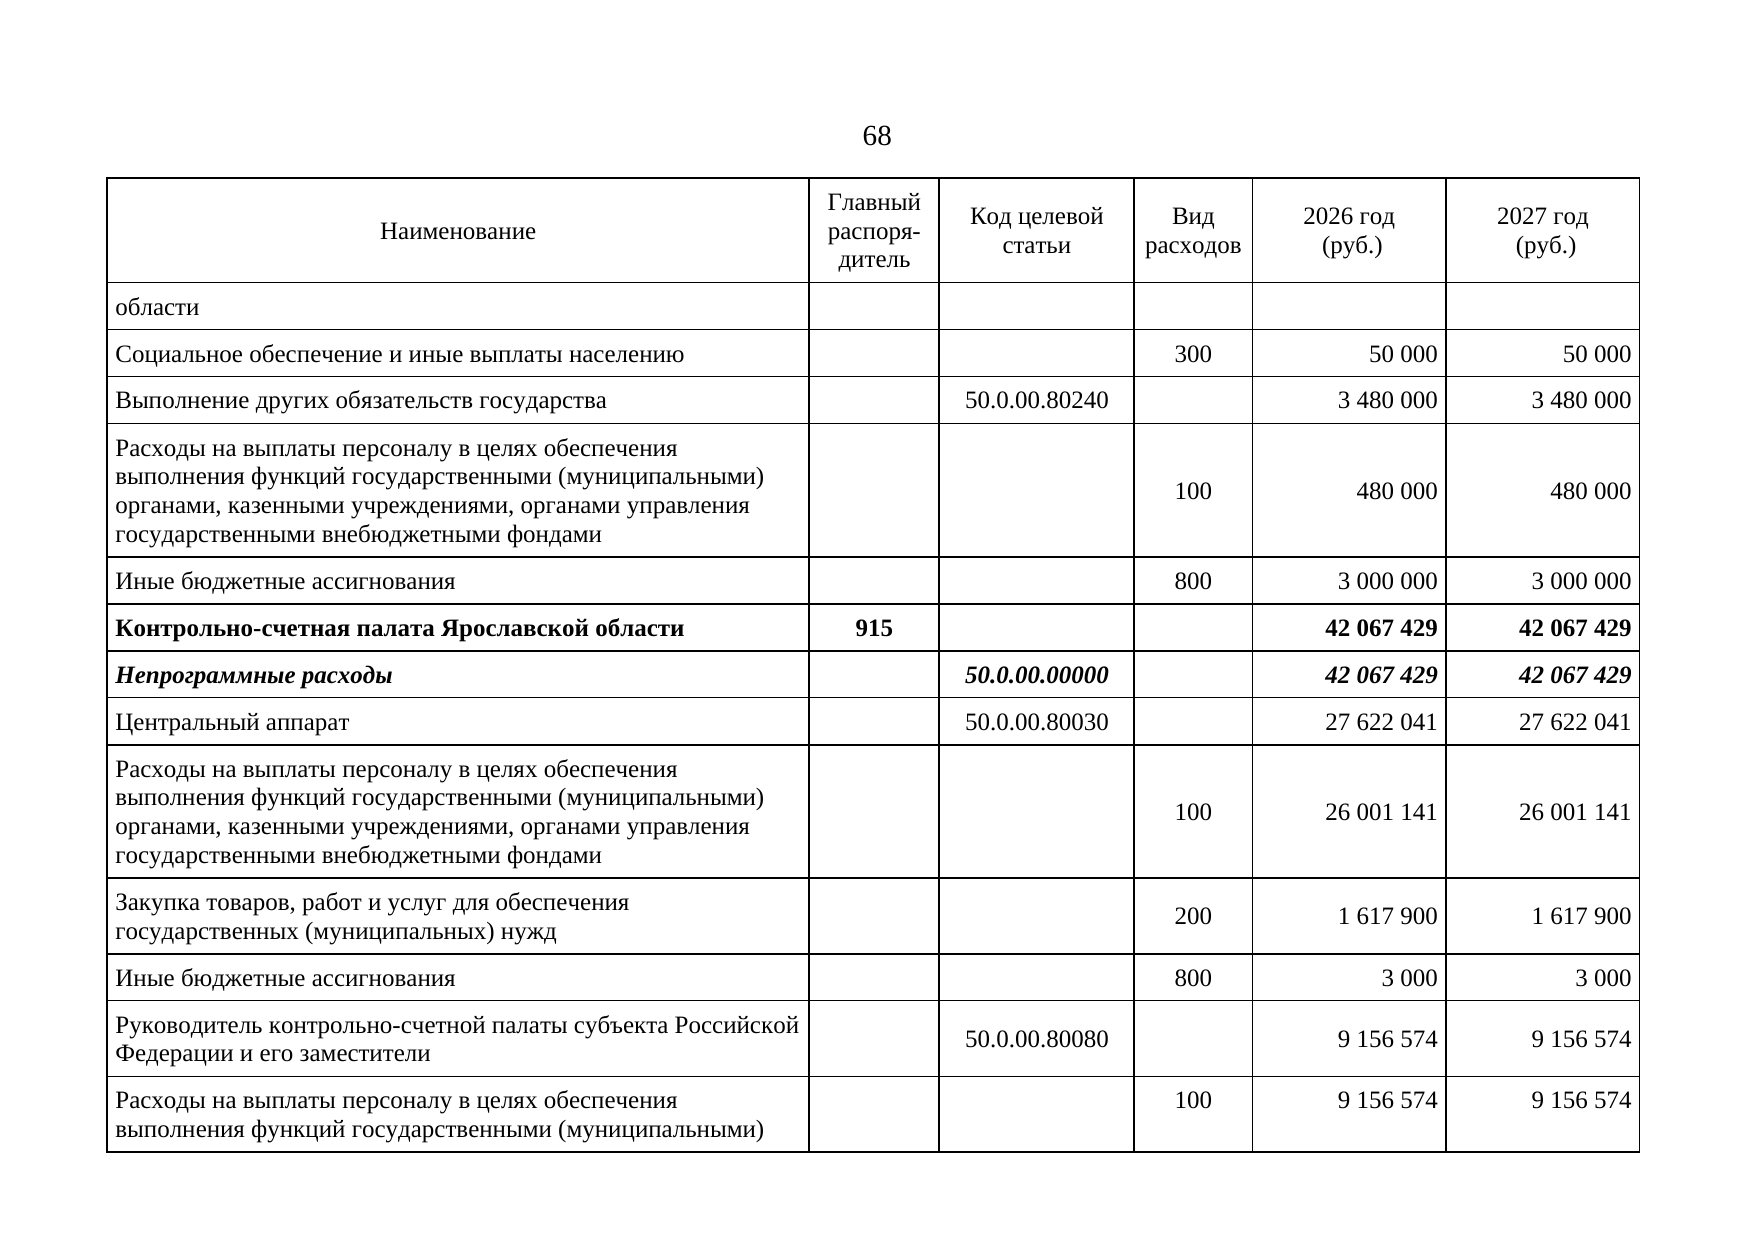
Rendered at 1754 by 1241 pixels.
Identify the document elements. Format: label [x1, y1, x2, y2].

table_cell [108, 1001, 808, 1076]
table_header [1135, 179, 1252, 282]
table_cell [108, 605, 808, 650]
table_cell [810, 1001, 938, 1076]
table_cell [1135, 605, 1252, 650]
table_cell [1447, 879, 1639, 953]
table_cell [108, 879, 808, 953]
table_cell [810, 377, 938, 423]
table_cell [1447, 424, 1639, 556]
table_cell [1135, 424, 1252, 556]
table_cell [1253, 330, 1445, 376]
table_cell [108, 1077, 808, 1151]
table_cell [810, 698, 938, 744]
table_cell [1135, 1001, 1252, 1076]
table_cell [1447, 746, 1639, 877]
table_header [810, 179, 938, 282]
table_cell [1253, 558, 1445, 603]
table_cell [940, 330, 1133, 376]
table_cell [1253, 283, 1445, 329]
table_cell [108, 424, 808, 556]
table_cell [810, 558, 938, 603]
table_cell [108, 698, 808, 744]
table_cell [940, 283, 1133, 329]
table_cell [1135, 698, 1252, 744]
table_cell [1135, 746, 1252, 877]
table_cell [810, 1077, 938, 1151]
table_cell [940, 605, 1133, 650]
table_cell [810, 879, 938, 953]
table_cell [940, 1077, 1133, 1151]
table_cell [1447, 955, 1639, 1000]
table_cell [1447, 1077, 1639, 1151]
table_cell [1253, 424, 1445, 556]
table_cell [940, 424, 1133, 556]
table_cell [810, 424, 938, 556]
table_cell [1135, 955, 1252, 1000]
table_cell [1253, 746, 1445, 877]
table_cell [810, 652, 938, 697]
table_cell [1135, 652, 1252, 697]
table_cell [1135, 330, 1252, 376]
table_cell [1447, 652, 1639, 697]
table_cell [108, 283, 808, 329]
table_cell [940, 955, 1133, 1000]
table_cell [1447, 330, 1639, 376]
table_header [108, 179, 808, 282]
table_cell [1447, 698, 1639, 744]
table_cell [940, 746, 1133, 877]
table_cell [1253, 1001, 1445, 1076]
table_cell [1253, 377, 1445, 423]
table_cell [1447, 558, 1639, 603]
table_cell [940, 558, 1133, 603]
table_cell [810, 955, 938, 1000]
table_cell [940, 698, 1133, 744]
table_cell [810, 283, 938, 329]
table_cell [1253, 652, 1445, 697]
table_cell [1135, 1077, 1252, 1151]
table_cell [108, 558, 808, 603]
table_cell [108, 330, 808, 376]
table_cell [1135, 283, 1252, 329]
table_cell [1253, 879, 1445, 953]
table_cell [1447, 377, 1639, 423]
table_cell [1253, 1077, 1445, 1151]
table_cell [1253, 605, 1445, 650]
table_header [940, 179, 1133, 282]
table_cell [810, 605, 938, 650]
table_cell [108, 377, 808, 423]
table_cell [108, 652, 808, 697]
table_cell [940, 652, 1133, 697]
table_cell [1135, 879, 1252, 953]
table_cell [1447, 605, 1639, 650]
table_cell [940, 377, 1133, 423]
table_header [1253, 179, 1445, 282]
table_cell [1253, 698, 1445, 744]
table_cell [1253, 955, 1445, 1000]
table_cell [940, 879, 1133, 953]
table_header [1447, 179, 1639, 282]
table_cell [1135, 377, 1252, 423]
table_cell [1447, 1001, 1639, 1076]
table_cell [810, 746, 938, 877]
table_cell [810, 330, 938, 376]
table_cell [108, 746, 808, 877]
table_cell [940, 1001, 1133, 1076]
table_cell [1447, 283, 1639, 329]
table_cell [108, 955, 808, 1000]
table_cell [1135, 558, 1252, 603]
